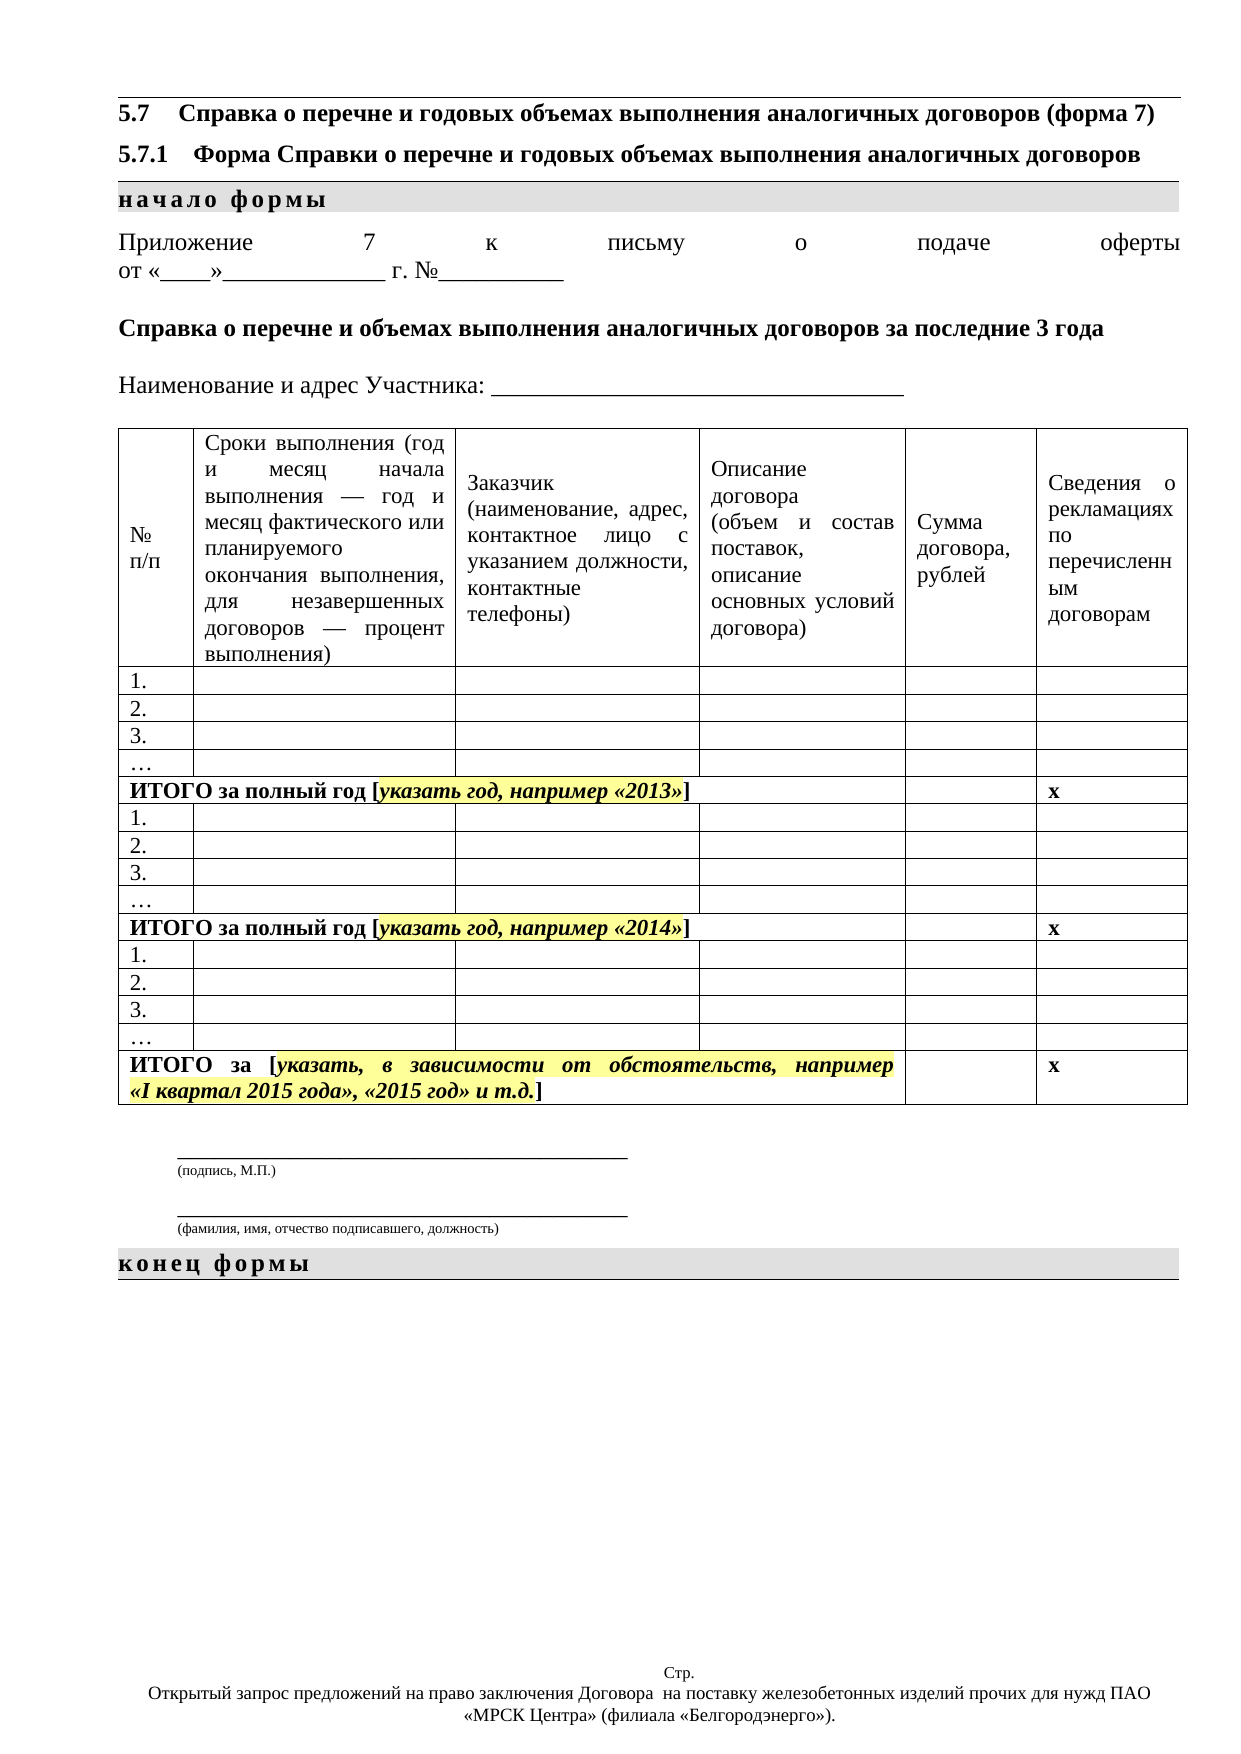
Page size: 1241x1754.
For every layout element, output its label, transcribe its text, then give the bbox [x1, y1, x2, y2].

table_cell х [1037, 914, 1187, 940]
table_cell [906, 667, 1036, 694]
table_header Описание договора (объем и состав поставок, описание основных условий договора) [700, 429, 905, 666]
table_cell [906, 969, 1036, 995]
table_cell [194, 667, 455, 694]
table_cell [906, 804, 1036, 831]
table_cell [1037, 832, 1187, 858]
table_cell … [119, 750, 193, 776]
table_cell [194, 886, 455, 913]
table_header Заказчик (наименование, адрес, контактное лицо с указанием должности, контактные телефоны) [456, 429, 699, 666]
table_cell [194, 804, 455, 831]
table_cell [1037, 886, 1187, 913]
table_cell ИТОГО за [указать, в зависимости от обстоятельств, например «I квартал 2015 года», «2015 год» и т.д.] [535, 1051, 905, 1103]
table_cell [1037, 941, 1187, 968]
table_cell [700, 695, 905, 721]
table_cell [456, 722, 699, 748]
table_cell [456, 996, 699, 1022]
table_cell [119, 969, 193, 995]
text Приложение 7 к письму о подаче оферты от «____»_____________ г. №__________ [118, 227, 1181, 284]
table_cell [700, 969, 905, 995]
table_cell [906, 777, 1036, 803]
table_cell [906, 859, 1036, 885]
table_cell … [119, 886, 193, 913]
table_cell [1037, 859, 1187, 885]
table_cell [194, 941, 455, 968]
table_cell [700, 859, 905, 885]
table_cell [1037, 750, 1187, 776]
table_cell [700, 750, 905, 776]
table_cell [119, 859, 193, 885]
text (подпись, М.П.) [118, 1162, 797, 1191]
text конец формы [118, 1248, 1179, 1279]
table_cell [906, 750, 1036, 776]
text начало формы [118, 182, 1179, 212]
table_cell [119, 722, 193, 748]
table_cell [456, 1024, 699, 1050]
table_cell [700, 804, 905, 831]
table_cell [119, 667, 193, 694]
text (фамилия, имя, отчество подписавшего, должность) [118, 1219, 797, 1248]
table_cell [194, 750, 455, 776]
table_cell [1037, 667, 1187, 694]
subtitle Форма Справки о перечне и годовых объемах выполнения аналогичных договоров [118, 139, 1181, 168]
table_cell [1037, 969, 1187, 995]
text ____________________________________ [118, 1133, 1181, 1162]
table_cell [906, 695, 1036, 721]
table_header Сведения о рекламациях по перечисленным договорам [1037, 429, 1187, 666]
table_cell [194, 722, 455, 748]
table_header Сроки выполнения (год и месяц начала выполнения — год и месяц фактического или планируемого окончания выполнения, для незавершенных договоров — процент выполнения) [194, 429, 455, 666]
table_cell [194, 1024, 455, 1050]
table_cell [119, 941, 193, 968]
table_cell ИТОГО за полный год [указать год, например «2013»] [119, 777, 379, 803]
table_cell [906, 886, 1036, 913]
table_cell [456, 886, 699, 913]
table_cell [700, 1024, 905, 1050]
table_cell [700, 996, 905, 1022]
subtitle Справка о перечне и годовых объемах выполнения аналогичных договоров (форма 7) [118, 98, 1181, 127]
table_header Сумма договора, рублей [906, 429, 1036, 666]
table_cell [194, 996, 455, 1022]
table_cell [119, 695, 193, 721]
table_cell [194, 969, 455, 995]
table_cell ИТОГО за полный год [указать год, например «2014»] [683, 914, 905, 940]
table_cell [700, 722, 905, 748]
table_cell [906, 1024, 1036, 1050]
text Справка о перечне и объемах выполнения аналогичных договоров за последние 3 года [118, 313, 1181, 342]
table_cell [906, 832, 1036, 858]
table_cell ИТОГО за полный год [указать год, например «2014»] [119, 914, 379, 940]
table_cell [194, 832, 455, 858]
table_cell [906, 1051, 1036, 1103]
table_cell [700, 832, 905, 858]
table_cell [456, 750, 699, 776]
table_cell [456, 859, 699, 885]
table_cell [119, 804, 193, 831]
table_cell [906, 722, 1036, 748]
table_cell [1037, 722, 1187, 748]
table_cell [456, 695, 699, 721]
table_cell [119, 996, 193, 1022]
table_cell [1037, 996, 1187, 1022]
table_cell [700, 886, 905, 913]
table_cell [456, 832, 699, 858]
table_cell [700, 667, 905, 694]
table_cell х [1037, 1051, 1187, 1103]
table_cell [456, 667, 699, 694]
table_cell [194, 859, 455, 885]
table_cell [1037, 804, 1187, 831]
text ____________________________________ [118, 1191, 1181, 1219]
table_cell [194, 695, 455, 721]
table_cell [1037, 695, 1187, 721]
table_header № п/п [119, 429, 193, 666]
table_cell [906, 941, 1036, 968]
table_cell х [1037, 777, 1187, 803]
table_cell [700, 941, 905, 968]
table_cell [456, 941, 699, 968]
table_cell [119, 832, 193, 858]
text Наименование и адрес Участника: _________________________________ [118, 371, 1181, 399]
table_cell [906, 914, 1036, 940]
table_cell ИТОГО за полный год [указать год, например «2013»] [683, 777, 905, 803]
table_cell [906, 996, 1036, 1022]
table_cell [456, 804, 699, 831]
table_cell ИТОГО за [указать, в зависимости от обстоятельств, например «I квартал 2015 года», «2015 год» и т.д.] [119, 1051, 277, 1103]
table_cell [1037, 1024, 1187, 1050]
table_cell [456, 969, 699, 995]
table_cell … [119, 1024, 193, 1050]
